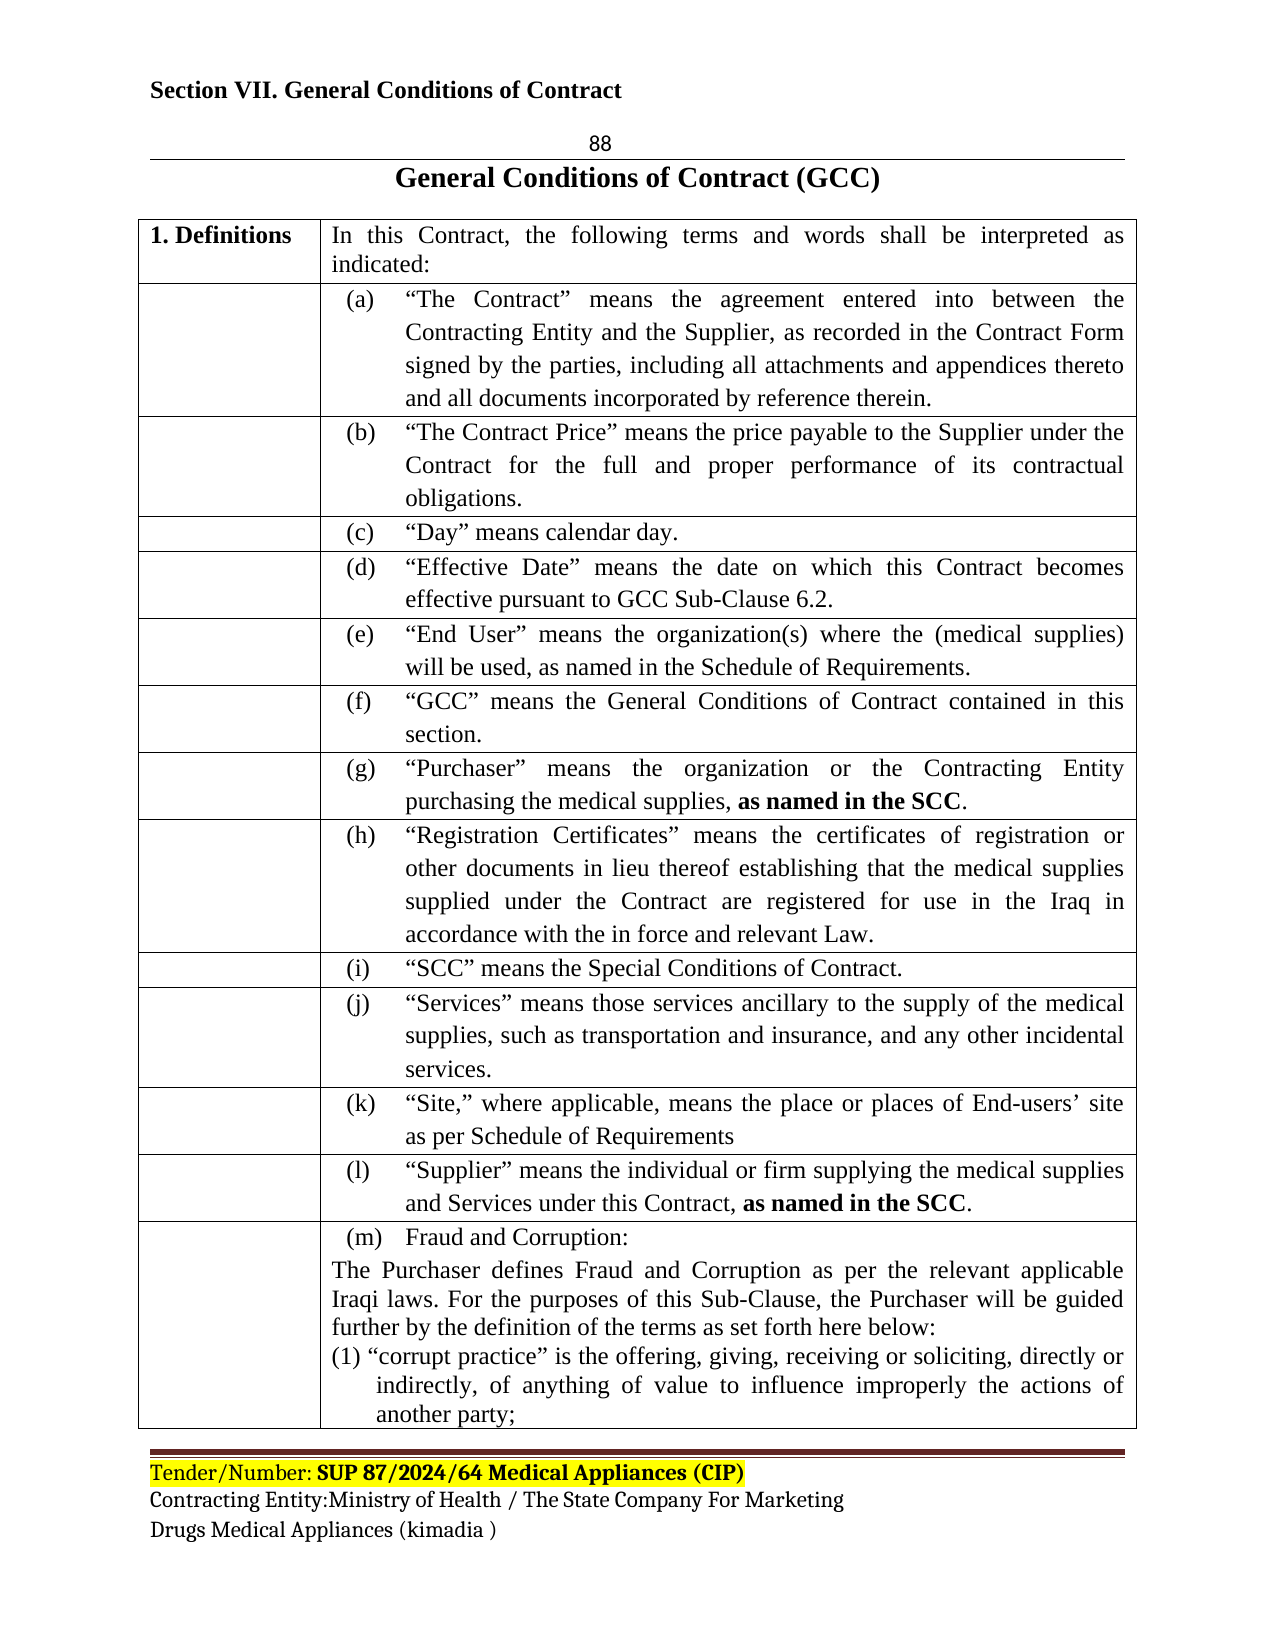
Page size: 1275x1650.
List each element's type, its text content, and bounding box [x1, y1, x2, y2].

table_cell [139, 417, 320, 516]
table_cell “End User” means the organization(s) where the (medical supplies) will be used, as named in the Schedule of Requirements. [321, 619, 1136, 685]
table_cell [139, 753, 320, 819]
table_cell “GCC” means the General Conditions of Contract contained in this section. [321, 686, 1136, 752]
table_header In this Contract, the following terms and words shall be interpreted as indicated: [321, 220, 1136, 283]
table_cell “Day” means calendar day. [321, 517, 1136, 551]
table_cell [139, 284, 320, 416]
table_cell “Site,” where applicable, means the place or places of End-users’ site as per Schedule of Requirements [321, 1088, 1136, 1154]
table_cell [139, 953, 320, 987]
table_cell “Registration Certificates” means the certificates of registration or other documents in lieu thereof establishing that the medical supplies supplied under the Contract are registered for use in the Iraq in accordance with the in force and relevant Law. [321, 820, 1136, 952]
table_cell [139, 1088, 320, 1154]
text General Conditions of Contract (GCC) [150, 160, 1125, 193]
table_cell Fraud and Corruption: The Purchaser defines Fraud and Corruption as per the relevant applicable Iraqi laws. For the purposes of this Sub-Clause, the Purchaser will be guided further by the definition of the terms as set forth here below: (1) “corrupt practice” is the offering, giving, receiving or soliciting, directly or indirectly, of anything of value to influence improperly the actions of another party; [321, 1222, 1136, 1427]
table_cell [139, 820, 320, 952]
table_header 1. Definitions [139, 220, 320, 283]
table_cell “Effective Date” means the date on which this Contract becomes effective pursuant to GCC Sub-Clause 6.2. [321, 552, 1136, 618]
table_cell [139, 1155, 320, 1221]
table_cell “The Contract Price” means the price payable to the Supplier under the Contract for the full and proper performance of its contractual obligations. [321, 417, 1136, 516]
table_cell [139, 552, 320, 618]
table_cell “Services” means those services ancillary to the supply of the medical supplies, such as transportation and insurance, and any other incidental services. [321, 988, 1136, 1087]
table_cell “SCC” means the Special Conditions of Contract. [321, 953, 1136, 987]
table_cell [139, 686, 320, 752]
table_cell [139, 619, 320, 685]
table_cell [139, 1222, 320, 1427]
table_cell “The Contract” means the agreement entered into between the Contracting Entity and the Supplier, as recorded in the Contract Form signed by the parties, including all attachments and appendices thereto and all documents incorporated by reference therein. [321, 284, 1136, 416]
table_cell “Purchaser” means the organization or the Contracting Entity purchasing the medical supplies, as named in the SCC. [321, 753, 1136, 819]
table_cell [139, 517, 320, 551]
table_cell “Supplier” means the individual or firm supplying the medical supplies and Services under this Contract, as named in the SCC. [321, 1155, 1136, 1221]
table_cell [139, 988, 320, 1087]
